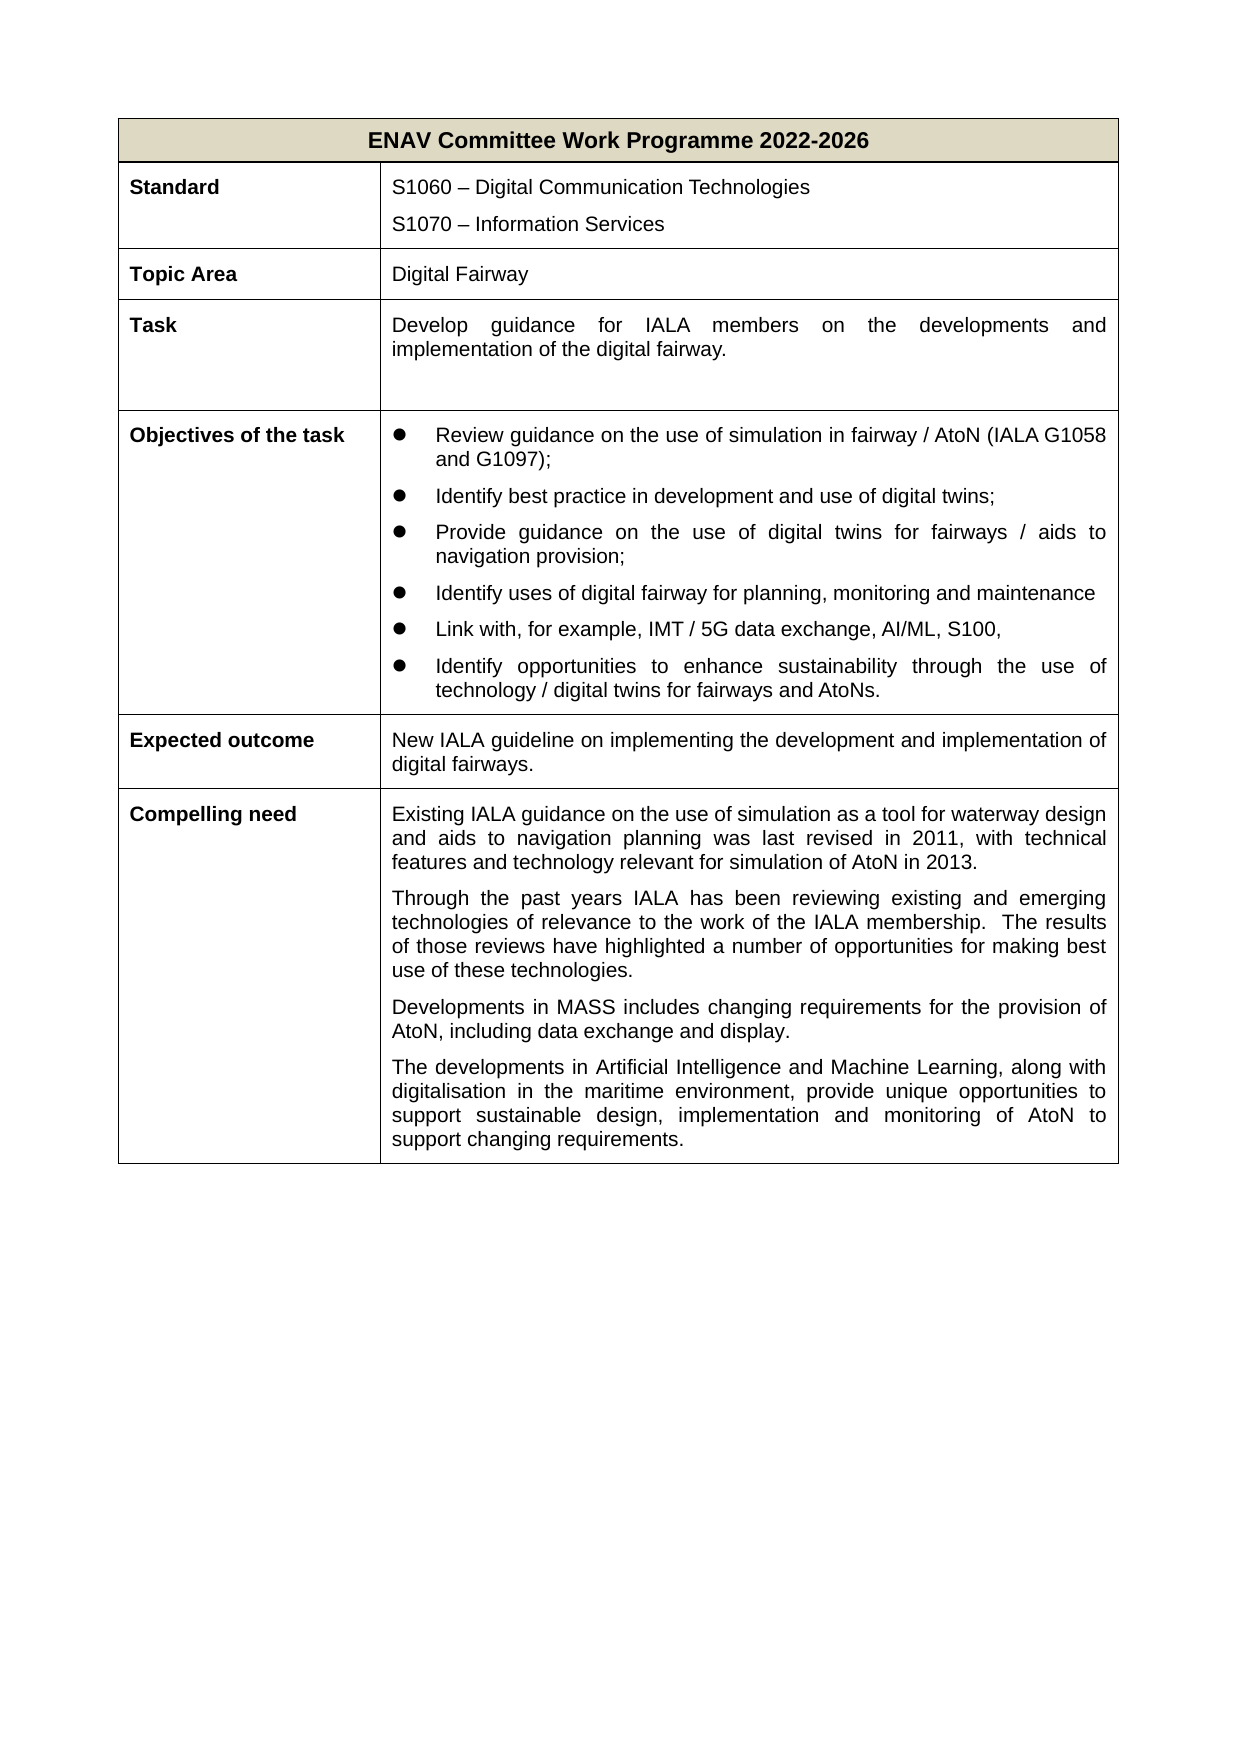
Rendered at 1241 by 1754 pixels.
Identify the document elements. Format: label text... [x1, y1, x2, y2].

table_header ENAV Committee Work Programme 2022-2026 [119, 119, 1118, 161]
table_cell S1060 – Digital Communication Technologies S1070 – Information Services [381, 163, 1118, 248]
table_cell Compelling need [119, 789, 380, 1163]
table_cell Review guidance on the use of simulation in fairway / AtoN (IALA G1058 and G1097); Identify best practice in development and use of digital twins; Provide guidance on the use of digital twins for fairways / aids to navigation provision; Identify uses of digital fairway for planning, monitoring and maintenance Link with, for example, IMT / 5G data exchange, AI/ML, S100, Identify opportunities to enhance sustainability through the use of technology / digital twins for fairways and AtoNs. [381, 411, 1118, 714]
table_cell Digital Fairway [381, 249, 1118, 299]
table_cell Standard [119, 163, 380, 248]
table_cell Task [119, 300, 380, 409]
table_cell Topic Area [119, 249, 380, 299]
table_cell Objectives of the task [119, 411, 380, 714]
table_cell New IALA guideline on implementing the development and implementation of digital fairways. [381, 715, 1118, 788]
table_cell Develop guidance for IALA members on the developments and implementation of the digital fairway. [381, 300, 1118, 409]
table_cell Existing IALA guidance on the use of simulation as a tool for waterway design and aids to navigation planning was last revised in 2011, with technical features and technology relevant for simulation of AtoN in 2013. Through the past years IALA has been reviewing existing and emerging technologies of relevance to the work of the IALA membership. The results of those reviews have highlighted a number of opportunities for making best use of these technologies. Developments in MASS includes changing requirements for the provision of AtoN, including data exchange and display. The developments in Artificial Intelligence and Machine Learning, along with digitalisation in the maritime environment, provide unique opportunities to support sustainable design, implementation and monitoring of AtoN to support changing requirements. [381, 789, 1118, 1163]
table_cell Expected outcome [119, 715, 380, 788]
